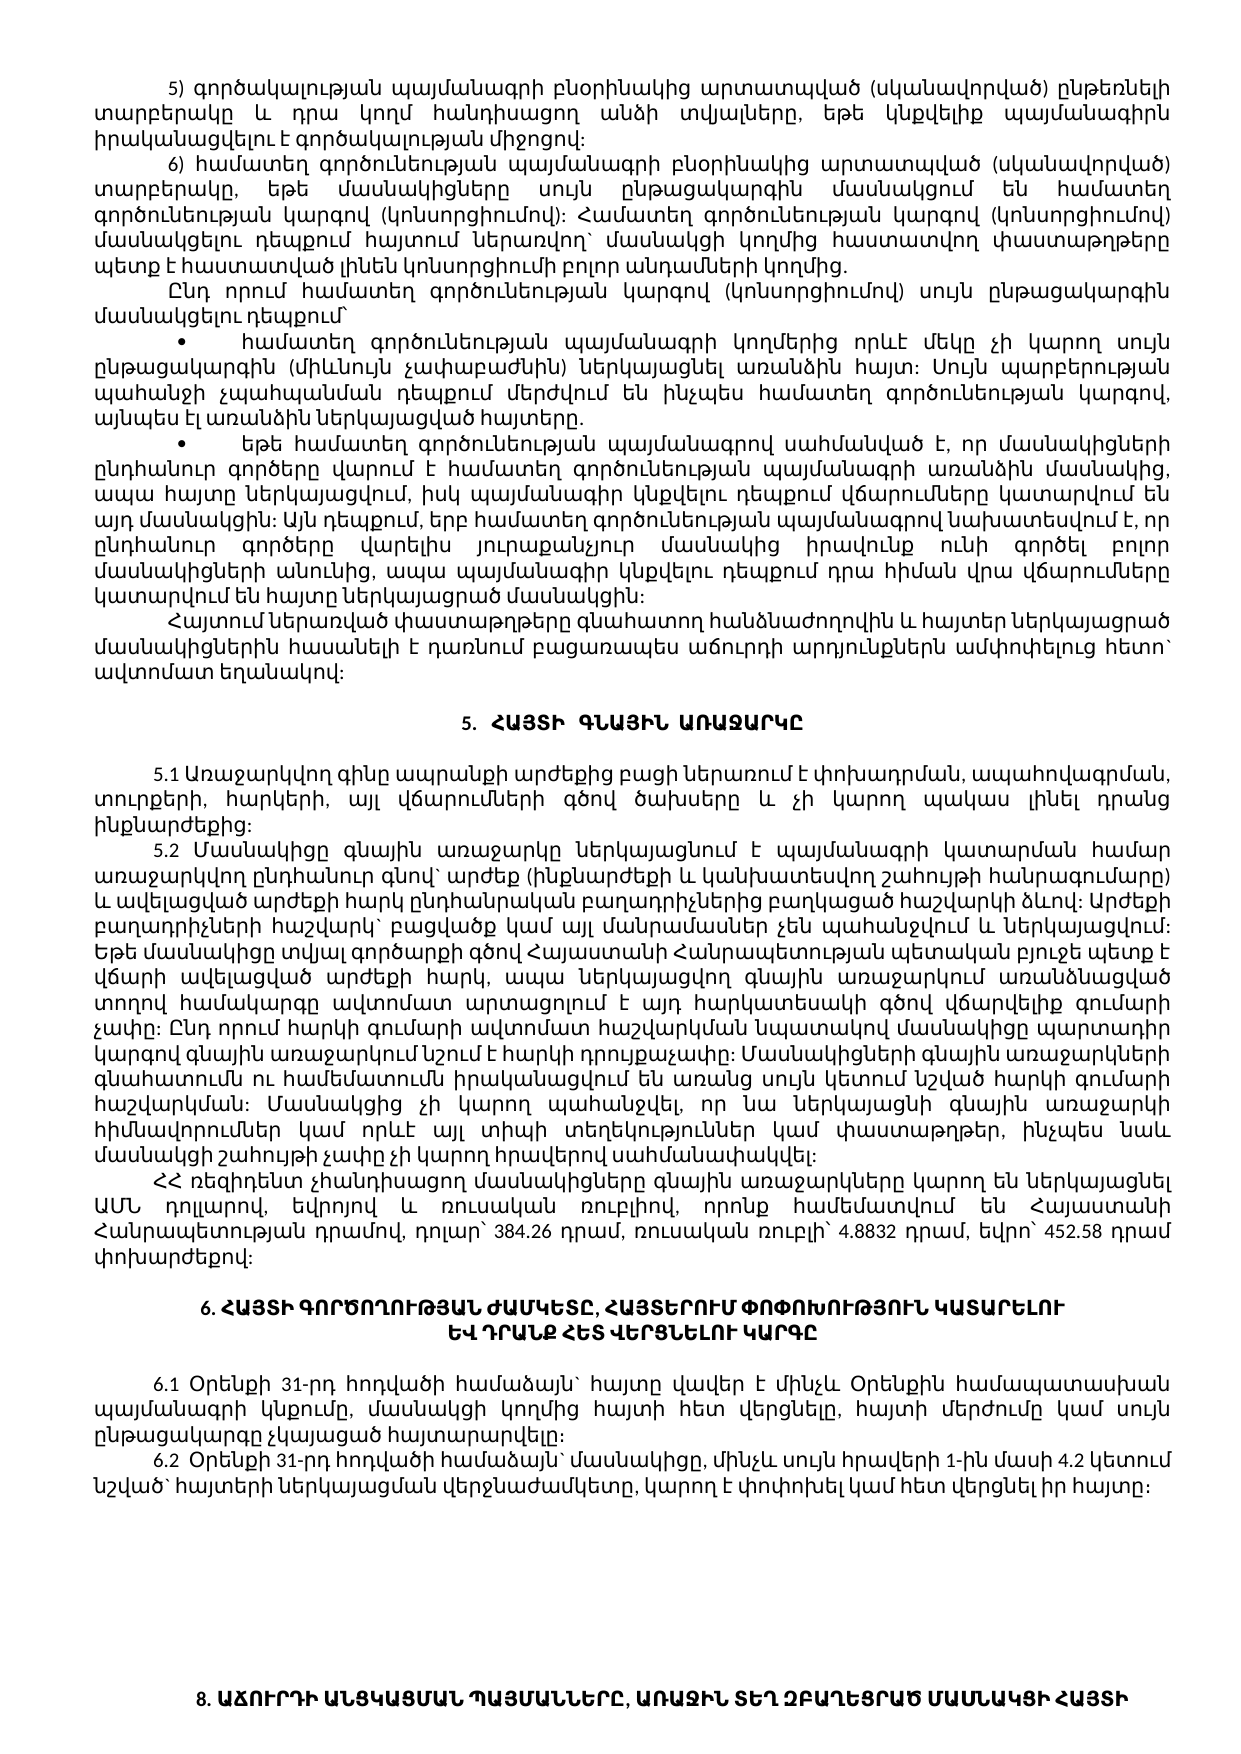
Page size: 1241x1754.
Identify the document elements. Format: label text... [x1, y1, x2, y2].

text 6.2 Օրենքի 31-րդ հոդվածի համաձայն` մասնակիցը, մինչև սույն հրավերի 1-ին մասի 4.2 կետում նշված` հայտերի ներկայացման վերջնաժամկետը, կարող է փոփոխել կամ հետ վերցնել իր հայտը։ [94, 1447, 1171, 1498]
list եթե համատեղ գործունեության պայմանագրով սահմանված է, որ մասնակիցների ընդհանուր գործերը վարում է համատեղ գործունեության պայմանագրի առանձին մասնակից, ապա հայտը ներկայացվում, իսկ պայմանագիր կնքվելու դեպքում վճարումները կատարվում են այդ մասնակցին: Այն դեպքում, երբ համատեղ գործունեության պայմանագրով նախատեսվում է, որ ընդհանուր գործերը վարելիս յուրաքանչյուր մասնակից իրավունք ունի գործել բոլոր մասնակիցների անունից, ապա պայմանագիր կնքվելու դեպքում դրա հիման վրա վճարումները կատարվում են հայտը ներկայացրած մասնակցին: [94, 431, 1171, 609]
text 5. ՀԱՅՏԻ ԳՆԱՅԻՆ ԱՌԱՋԱՐԿԸ [94, 710, 1171, 736]
text 6.1 Օրենքի 31-րդ հոդվածի համաձայն` հայտը վավեր է մինչև Օրենքին համապատասխան պայմանագրի կնքումը, մասնակցի կողմից հայտի հետ վերցնելը, հայտի մերժումը կամ սույն ընթացակարգը չկայացած հայտարարվելը։ [94, 1371, 1171, 1447]
text Ընդ որում համատեղ գործունեության կարգով (կոնսորցիումով) սույն ընթացակարգին մասնակցելու դեպքում՝ [94, 278, 1171, 329]
text 5) գործակալության պայմանագրի բնօրինակից արտատպված (սկանավորված) ընթեռնելի տարբերակը և դրա կողմ հանդիսացող անձի տվյալները, եթե կնքվելիք պայմանագիրն իրականացվելու է գործակալության միջոցով: [94, 75, 1171, 151]
text Հայտում ներառված փաստաթղթերը գնահատող հանձնաժողովին և հայտեր ներկայացրած մասնակիցներին հասանելի է դառնում բացառապես աճուրդի արդյունքներն ամփոփելուց հետո` ավտոմատ եղանակով: [94, 609, 1171, 685]
text ԵՎ ԴՐԱՆՔ ՀԵՏ ՎԵՐՑՆԵԼՈՒ ԿԱՐԳԸ [94, 1320, 1171, 1346]
text 8. ԱՃՈՒՐԴԻ ԱՆՑԿԱՑՄԱՆ ՊԱՅՄԱՆՆԵՐԸ, ԱՌԱՋԻՆ ՏԵՂ ԶԲԱՂԵՑՐԱԾ ՄԱՍՆԱԿՑԻ ՀԱՅՏԻ [94, 1686, 1171, 1712]
list համատեղ գործունեության պայմանագրի կողմերից որևէ մեկը չի կարող սույն ընթացակարգին (միևնույն չափաբաժնին) ներկայացնել առանձին հայտ: Սույն պարբերության պահանջի չպահպանման դեպքում մերժվում են ինչպես համատեղ գործունեության կարգով, այնպես էլ առանձին ներկայացված հայտերը. [94, 329, 1171, 431]
text 6) համատեղ գործունեության պայմանագրի բնօրինակից արտատպված (սկանավորված) տարբերակը, եթե մասնակիցները սույն ընթացակարգին մասնակցում են համատեղ գործունեության կարգով (կոնսորցիումով): Համատեղ գործունեության կարգով (կոնսորցիումով) մասնակցելու դեպքում հայտում ներառվող` մասնակցի կողմից հաստատվող փաստաթղթերը պետք է հաստատված լինեն կոնսորցիումի բոլոր անդամների կողմից. [94, 151, 1171, 278]
text 5.2 Մասնակիցը գնային առաջարկը ներկայացնում է պայմանագրի կատարման համար առաջարկվող ընդհանուր գնով` արժեք (ինքնարժեքի և կանխատեսվող շահույթի հանրագումարը) և ավելացված արժեքի հարկ ընդհանրական բաղադրիչներից բաղկացած հաշվարկի ձևով: Արժեքի բաղադրիչների հաշվարկ` բացվածք կամ այլ մանրամասներ չեն պահանջվում և ներկայացվում: Եթե մասնակիցը տվյալ գործարքի գծով Հայաստանի Հանրապետության պետական բյուջե պետք է վճարի ավելացված արժեքի հարկ, ապա ներկայացվող գնային առաջարկում առանձնացված տողով համակարգը ավտոմատ արտացոլում է այդ հարկատեսակի գծով վճարվելիք գումարի չափը: Ընդ որում հարկի գումարի ավտոմատ հաշվարկման նպատակով մասնակիցը պարտադիր կարգով գնային առաջարկում նշում է հարկի դրույքաչափը: Մասնակիցների գնային առաջարկների գնահատումն ու համեմատումն իրականացվում են առանց սույն կետում նշված հարկի գումարի հաշվարկման: Մասնակցից չի կարող պահանջվել, որ նա ներկայացնի գնային առաջարկի հիմնավորումներ կամ որևէ այլ տիպի տեղեկություններ կամ փաստաթղթեր, ինչպես նաև մասնակցի շահույթի չափը չի կարող հրավերով սահմանափակվել: [94, 837, 1171, 1168]
text 6. ՀԱՅՏԻ ԳՈՐԾՈՂՈՒԹՅԱՆ ԺԱՄԿԵՏԸ, ՀԱՅՏԵՐՈՒՄ ՓՈՓՈԽՈՒԹՅՈՒՆ ԿԱՏԱՐԵԼՈՒ [94, 1295, 1171, 1320]
text ՀՀ ռեզիդենտ չհանդիսացող մասնակիցները գնային առաջարկները կարող են ներկայացնել ԱՄՆ դոլլարով, եվրոյով և ռուսական ռուբլիով, որոնք համեմատվում են Հայաստանի Հանրապետության դրամով, դոլար՝ 384.26 դրամ, ռուսական ռուբլի՝ 4.8832 դրամ, եվրո՝ 452.58 դրամ փոխարժեքով: [94, 1168, 1171, 1269]
text 5.1 Առաջարկվող գինը ապրանքի արժեքից բացի ներառում է փոխադրման, ապահովագրման, տուրքերի, հարկերի, այլ վճարումների գծով ծախսերը և չի կարող պակաս լինել դրանց ինքնարժեքից: [94, 761, 1171, 837]
